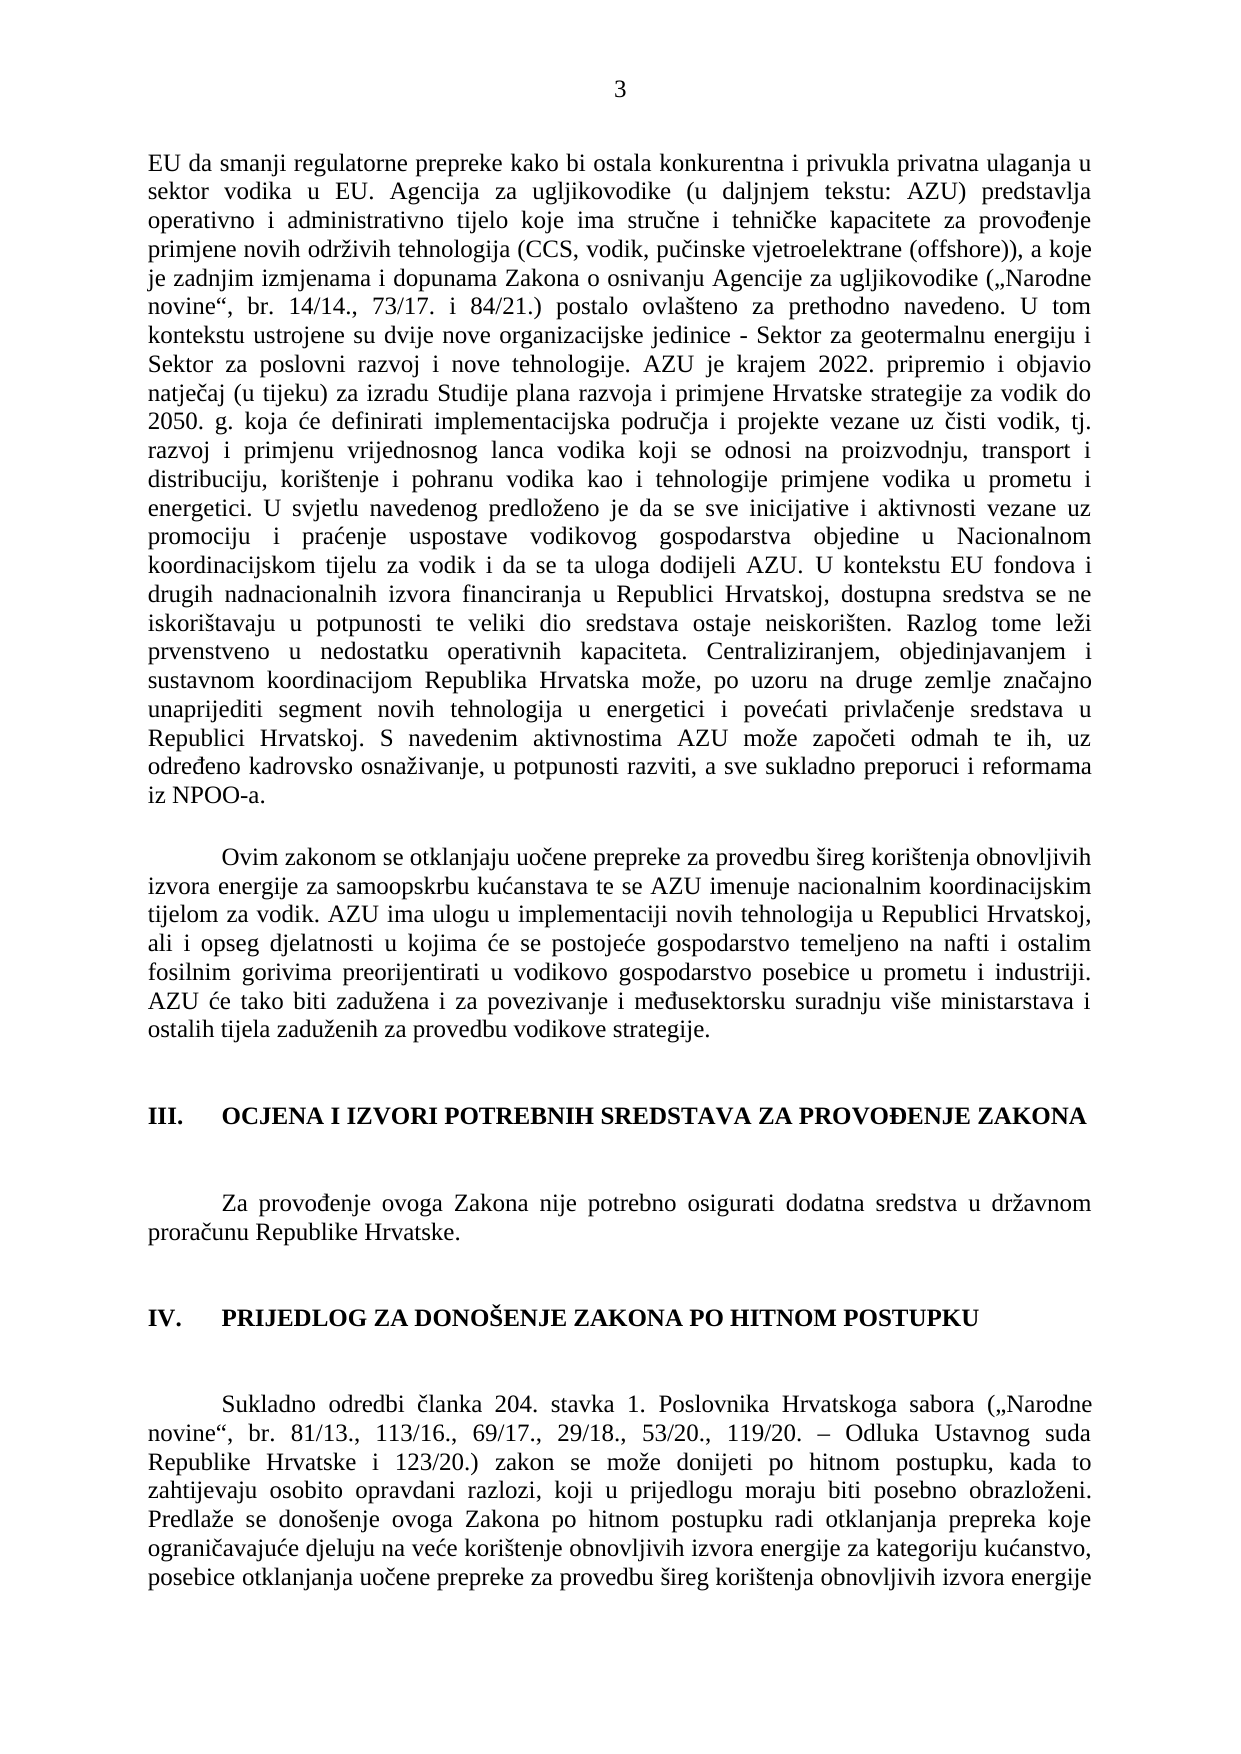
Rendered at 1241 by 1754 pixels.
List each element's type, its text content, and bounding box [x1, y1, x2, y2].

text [148, 1447, 1092, 1590]
text Ovim zakonom se otklanjaju uočene prepreke za provedbu šireg korištenja obnovljivih izvora energije za samoopskrbu kućanstava te se AZU imenuje nacionalnim koordinacijskim tijelom za vodik. AZU ima ulogu u implementaciji novih tehnologija u Republici Hrvatskoj, ali i opseg djelatnosti u kojima će se postojeće gospodarstvo temeljeno na nafti i ostalim fosilnim gorivima preorijentirati u vodikovo gospodarstvo posebice u prometu i industriji. AZU će tako biti zadužena i za povezivanje i međusektorsku suradnju više ministarstava i ostalih tijela zaduženih za provedbu vodikove strategije. [148, 842, 1092, 1043]
text III. OCJENA I IZVORI POTREBNIH SREDSTAVA ZA PROVOĐENJE ZAKONA [148, 1101, 1092, 1130]
text Za provođenje ovoga Zakona nije potrebno osigurati dodatna sredstva u državnom proračunu Republike Hrvatske. [148, 1188, 1092, 1245]
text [148, 148, 1092, 809]
text IV. PRIJEDLOG ZA DONOŠENJE ZAKONA PO HITNOM POSTUPKU [148, 1303, 1092, 1332]
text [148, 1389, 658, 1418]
